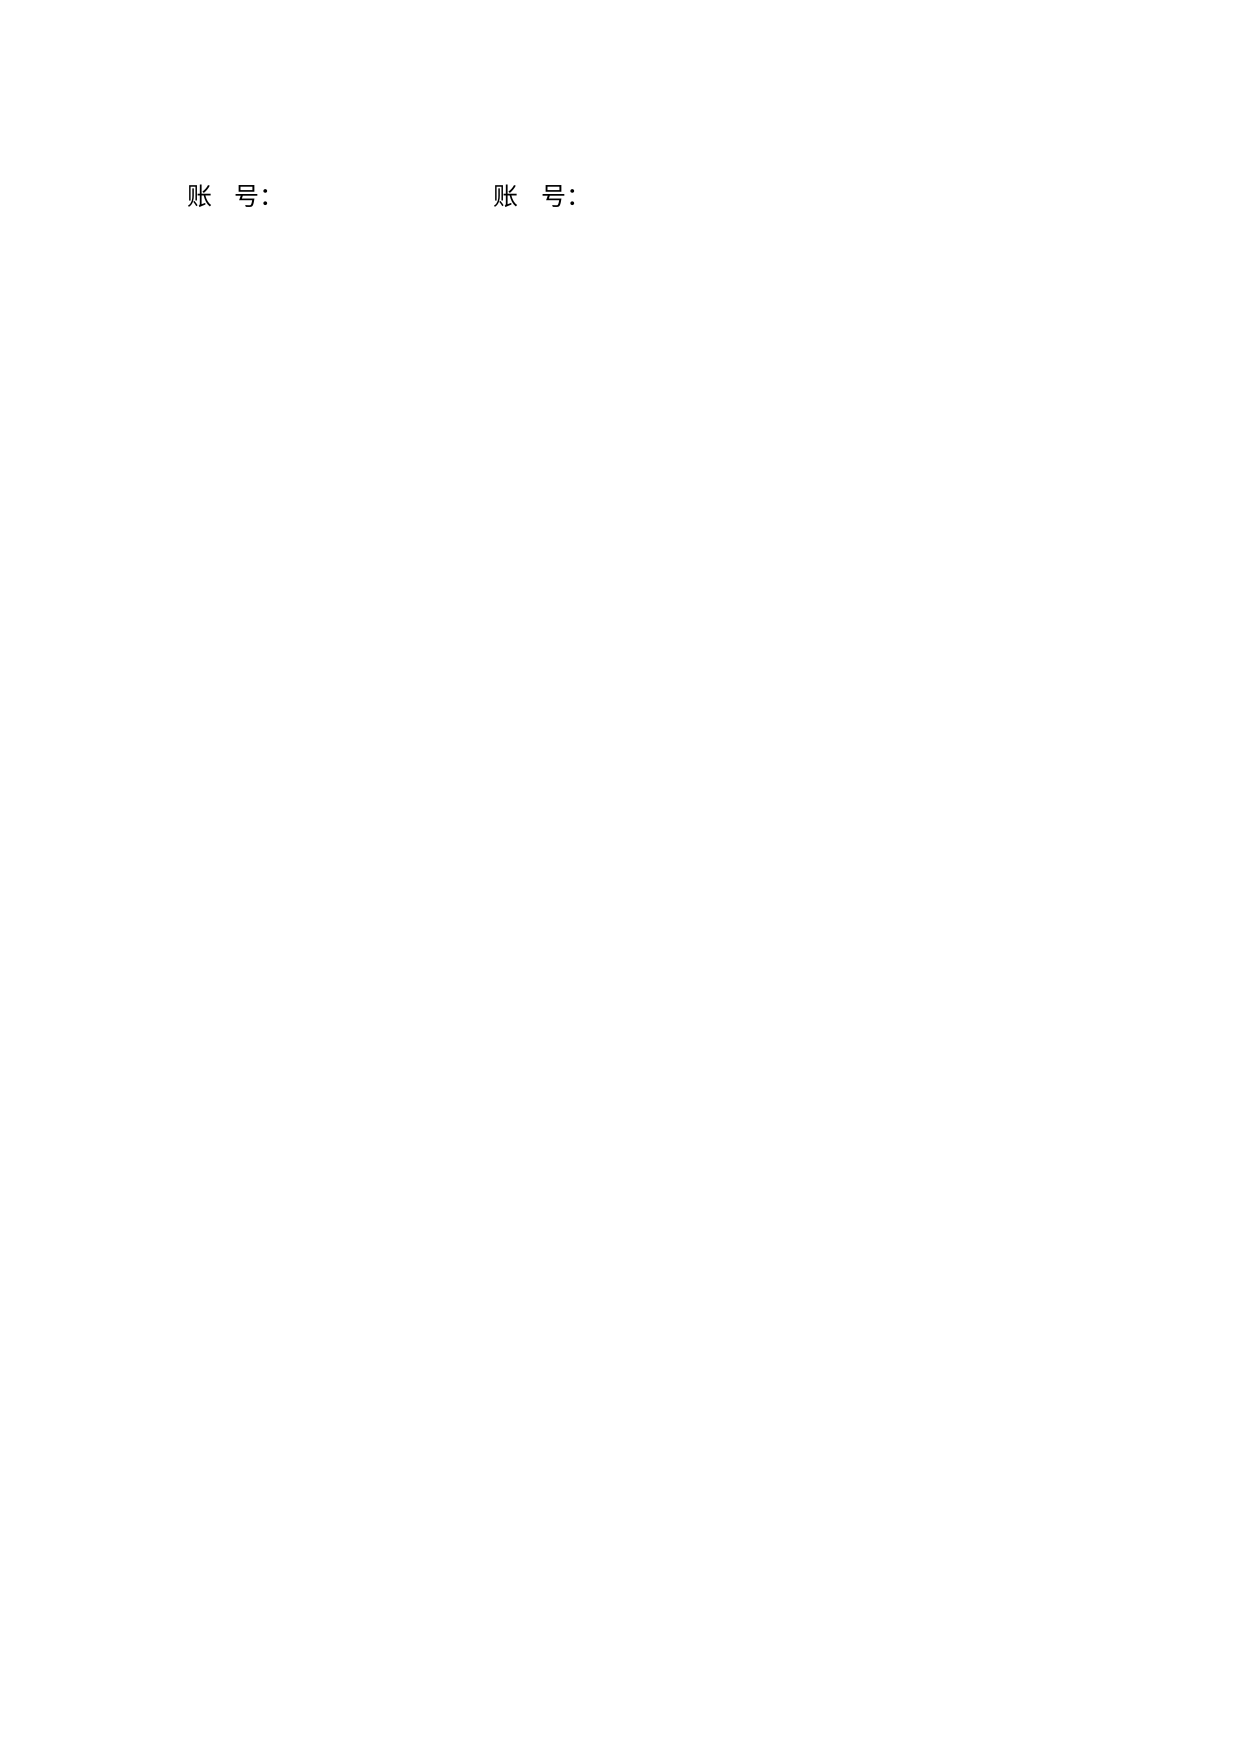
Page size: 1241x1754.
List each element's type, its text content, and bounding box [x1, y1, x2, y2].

text 账 号： 账 号： [187, 162, 1053, 227]
